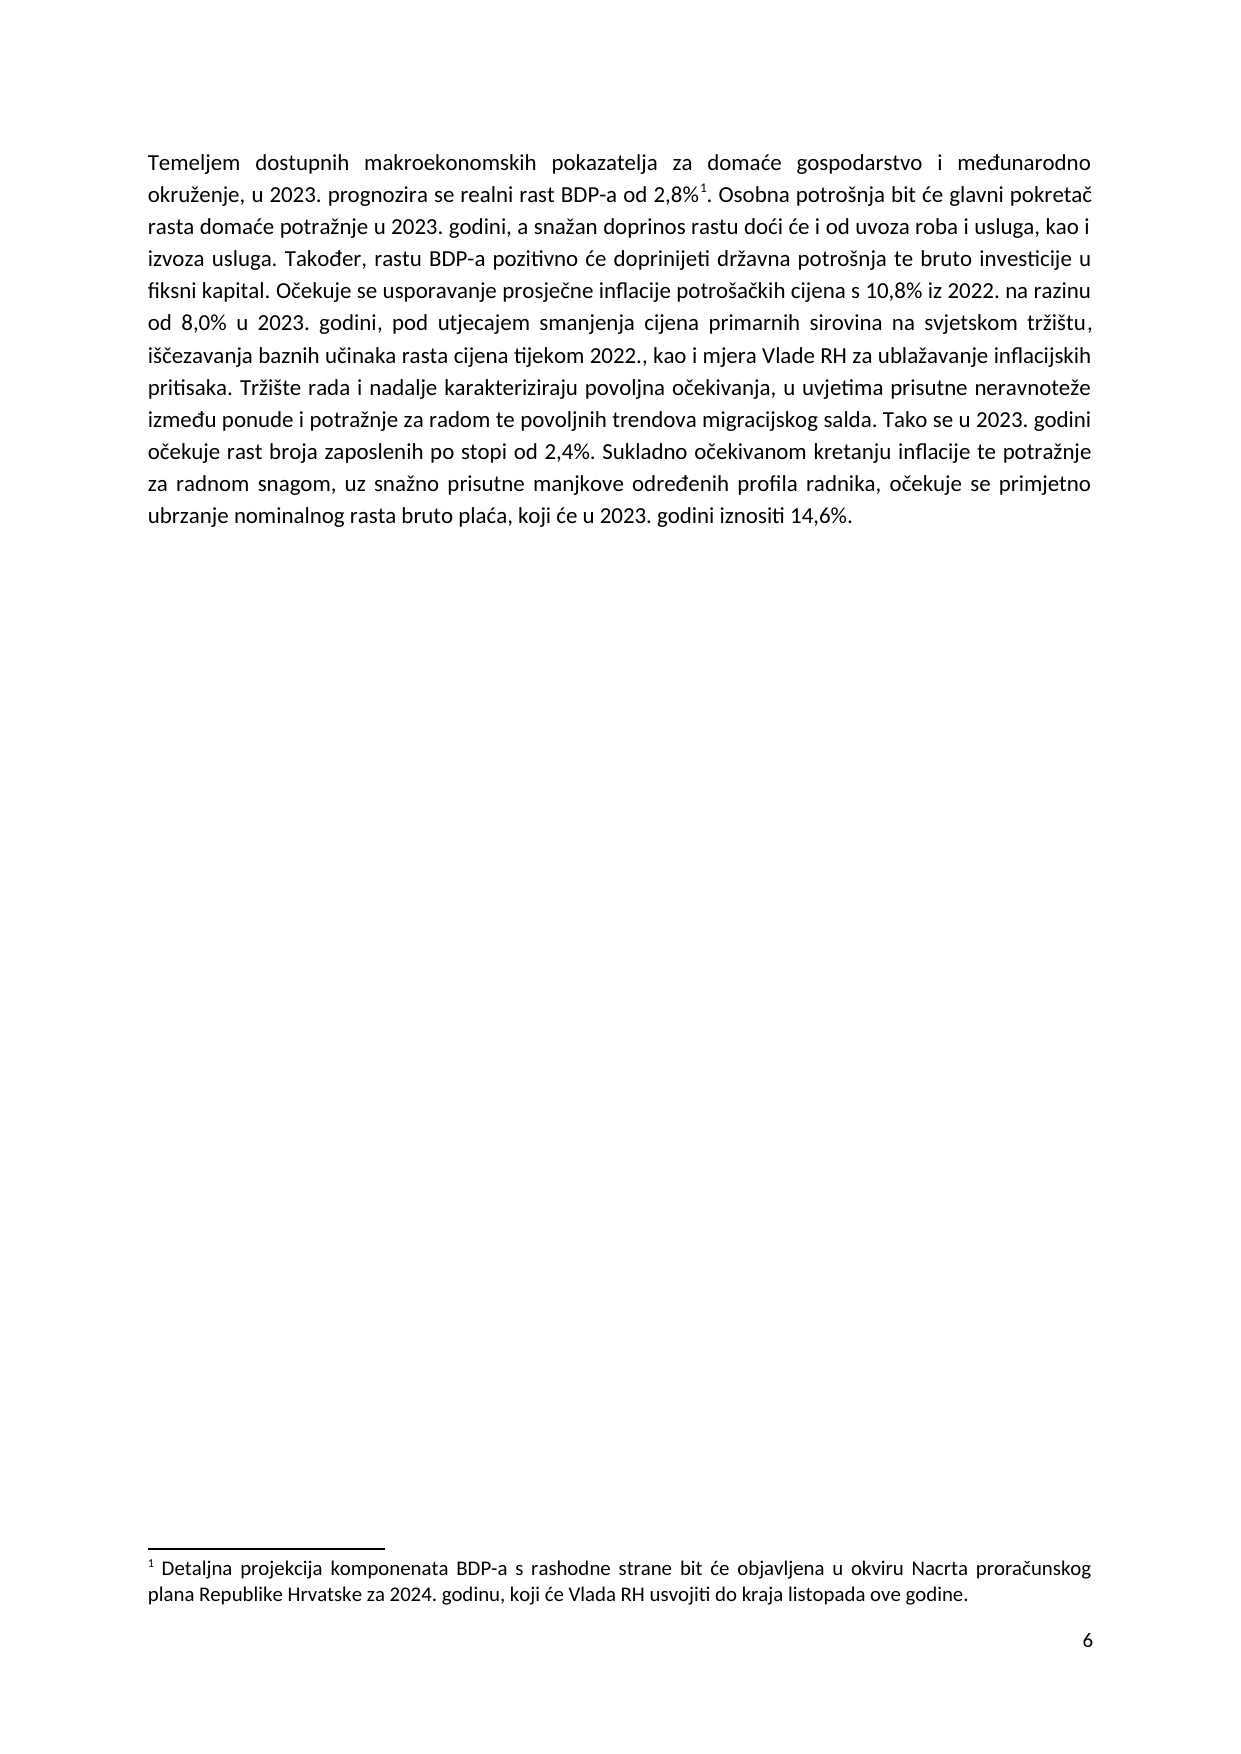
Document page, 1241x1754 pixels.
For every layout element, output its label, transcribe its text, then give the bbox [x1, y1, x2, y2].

text Temeljem dostupnih makroekonomskih pokazatelja za domaće gospodarstvo i međunarodno okruženje, u 2023. prognozira se realni rast BDP-a od 2,8%. Osobna potrošnja bit će glavni pokretač rasta domaće potražnje u 2023. godini, a snažan doprinos rastu doći će i od uvoza roba i usluga, kao i izvoza usluga. Također, rastu BDP-a pozitivno će doprinijeti državna potrošnja te bruto investicije u fiksni kapital. Očekuje se usporavanje prosječne inflacije potrošačkih cijena s 10,8% iz 2022. na razinu od 8,0% u 2023. godini, pod utjecajem smanjenja cijena primarnih sirovina na svjetskom tržištu, iščezavanja baznih učinaka rasta cijena tijekom 2022., kao i mjera Vlade RH za ublažavanje inflacijskih pritisaka. Tržište rada i nadalje karakteriziraju povoljna očekivanja, u uvjetima prisutne neravnoteže između ponude i potražnje za radom te povoljnih trendova migracijskog salda. Tako se u 2023. godini očekuje rast broja zaposlenih po stopi od 2,4%. Sukladno očekivanom kretanju inflacije te potražnje za radnom snagom, uz snažno prisutne manjkove određenih profila radnika, očekuje se primjetno ubrzanje nominalnog rasta bruto plaća, koji će u 2023. godini iznositi 14,6%. [148, 148, 1093, 530]
